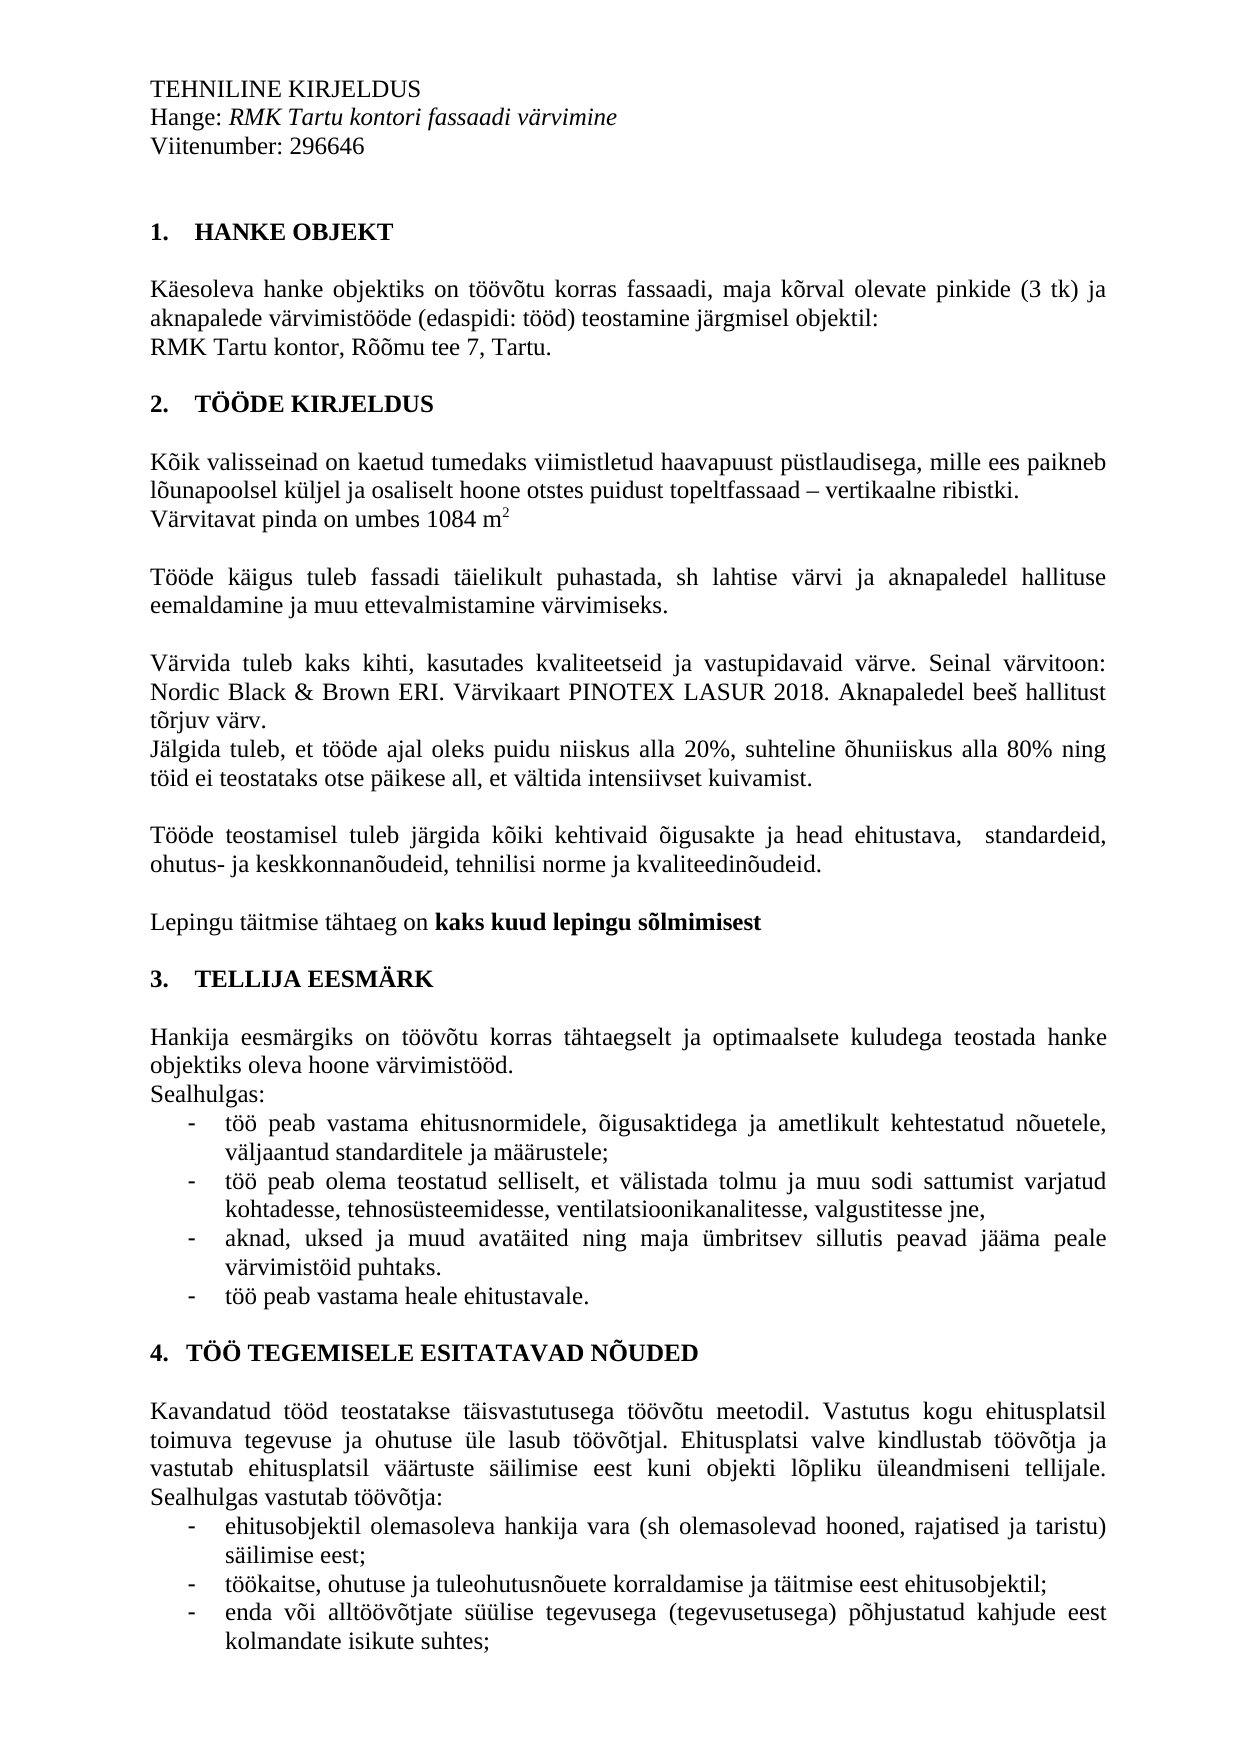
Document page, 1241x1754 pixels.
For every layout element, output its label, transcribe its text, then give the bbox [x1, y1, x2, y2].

text Värvitavat pinda on umbes 1084 m2 [150, 504, 1107, 533]
text Kõik valisseinad on kaetud tumedaks viimistletud haavapuust püstlaudisega, mille ees paikneb lõunapoolsel küljel ja osaliselt hoone otstes puidust topeltfassaad – vertikaalne ribistki. [150, 447, 1107, 504]
text RMK Tartu kontor, Rõõmu tee 7, Tartu. [150, 332, 1107, 361]
text Hankija eesmärgiks on töövõtu korras tähtaegselt ja optimaalsete kuludega teostada hanke objektiks oleva hoone värvimistööd. [150, 1022, 1107, 1079]
text Jälgida tuleb, et tööde ajal oleks puidu niiskus alla 20%, suhteline õhuniiskus alla 80% ning töid ei teostataks otse päikese all, et vältida intensiivset kuivamist. [150, 734, 1107, 792]
list aknad, uksed ja muud avatäited ning maja ümbritsev sillutis peavad jääma peale värvimistöid puhtaks. [187, 1223, 1107, 1281]
list TELLIJA EESMÄRK [150, 964, 1107, 993]
list TÖÖ TEGEMISELE ESITATAVAD NÕUDED [150, 1338, 1107, 1367]
list ehitusobjektil olemasoleva hankija vara (sh olemasolevad hooned, rajatised ja taristu) säilimise eest; [187, 1511, 1107, 1568]
text Värvida tuleb kaks kihti, kasutades kvaliteetseid ja vastupidavaid värve. Seinal värvitoon: Nordic Black & Brown ERI. Värvikaart PINOTEX LASUR 2018. Aknapaledel beeš hallitust tõrjuv värv. [150, 648, 1107, 734]
list töökaitse, ohutuse ja tuleohutusnõuete korraldamise ja täitmise eest ehitusobjektil; [187, 1568, 1107, 1597]
list HANKE OBJEKT [150, 217, 1107, 246]
list enda või alltöövõtjate süülise tegevusega (tegevusetusega) põhjustatud kahjude eest kolmandate isikute suhtes; [187, 1597, 1107, 1655]
list töö peab vastama ehitusnormidele, õigusaktidega ja ametlikult kehtestatud nõuetele, väljaantud standarditele ja määrustele; [187, 1108, 1107, 1166]
list töö peab olema teostatud selliselt, et välistada tolmu ja muu sodi sattumist varjatud kohtadesse, tehnosüsteemidesse, ventilatsioonikanalitesse, valgustitesse jne, [187, 1166, 1107, 1223]
list TÖÖDE KIRJELDUS [150, 389, 1107, 418]
list töö peab vastama heale ehitustavale. [187, 1281, 1107, 1310]
text Sealhulgas: [150, 1079, 1107, 1108]
text Käesoleva hanke objektiks on töövõtu korras fassaadi, maja kõrval olevate pinkide (3 tk) ja aknapalede värvimistööde (edaspidi: tööd) teostamine järgmisel objektil: [150, 274, 1107, 332]
text Lepingu täitmise tähtaeg on kaks kuud lepingu sõlmimisest [150, 907, 1107, 936]
text Tööde teostamisel tuleb järgida kõiki kehtivaid õigusakte ja head ehitustava, standardeid, ohutus- ja keskkonnanõudeid, tehnilisi norme ja kvaliteedinõudeid. [150, 821, 1107, 878]
text Kavandatud tööd teostatakse täisvastutusega töövõtu meetodil. Vastutus kogu ehitusplatsil toimuva tegevuse ja ohutuse üle lasub töövõtjal. Ehitusplatsi valve kindlustab töövõtja ja vastutab ehitusplatsil väärtuste säilimise eest kuni objekti lõpliku üleandmiseni tellijale. Sealhulgas vastutab töövõtja: [150, 1396, 1107, 1511]
text Tööde käigus tuleb fassadi täielikult puhastada, sh lahtise värvi ja aknapaledel hallituse eemaldamine ja muu ettevalmistamine värvimiseks. [150, 562, 1107, 619]
